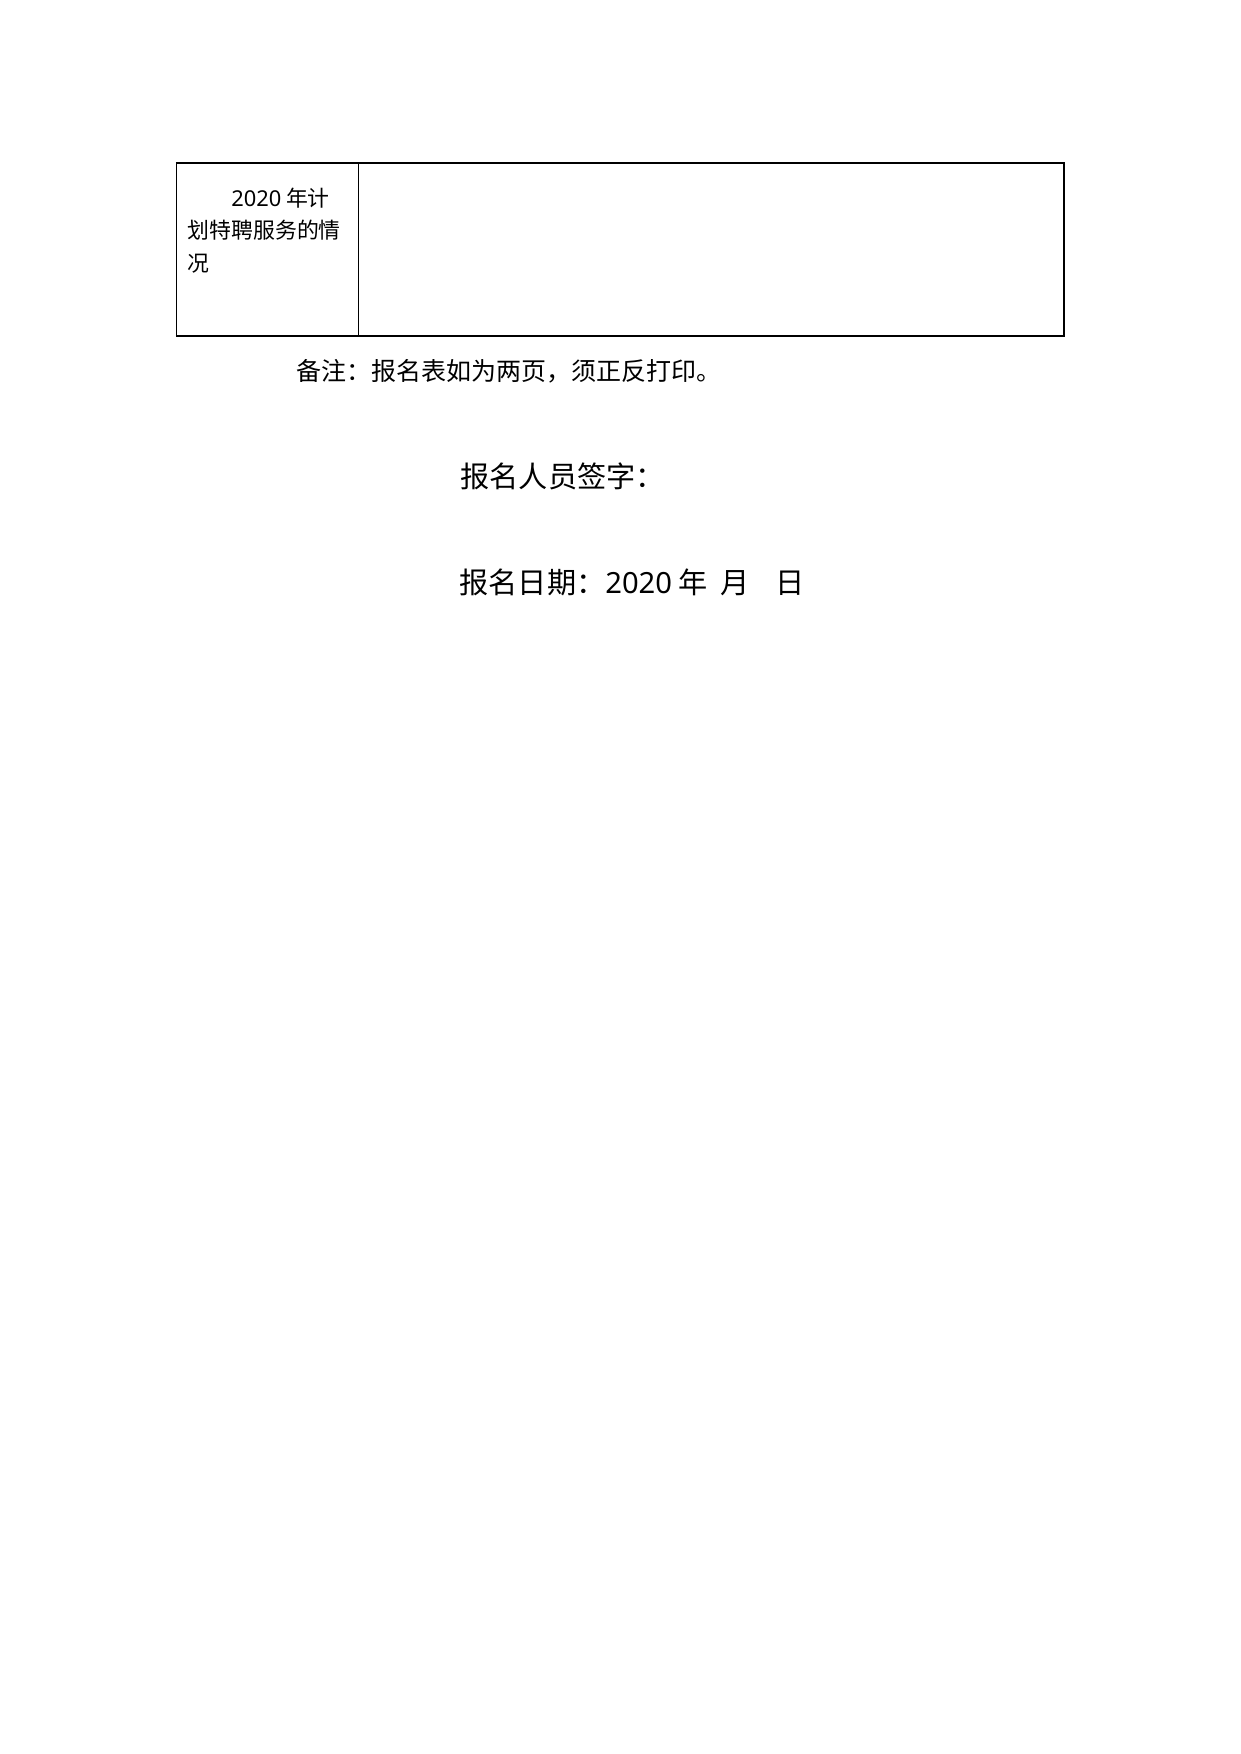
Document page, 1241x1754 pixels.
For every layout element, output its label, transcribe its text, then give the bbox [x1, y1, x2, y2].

text 备注：报名表如为两页，须正反打印。 [187, 337, 1053, 402]
text 报名人员签字： [187, 443, 1053, 508]
table_cell [359, 164, 1063, 335]
table_cell 2020年计划特聘服务的情况 [177, 164, 358, 335]
text 报名日期：2020年 月 日 [187, 548, 1053, 613]
